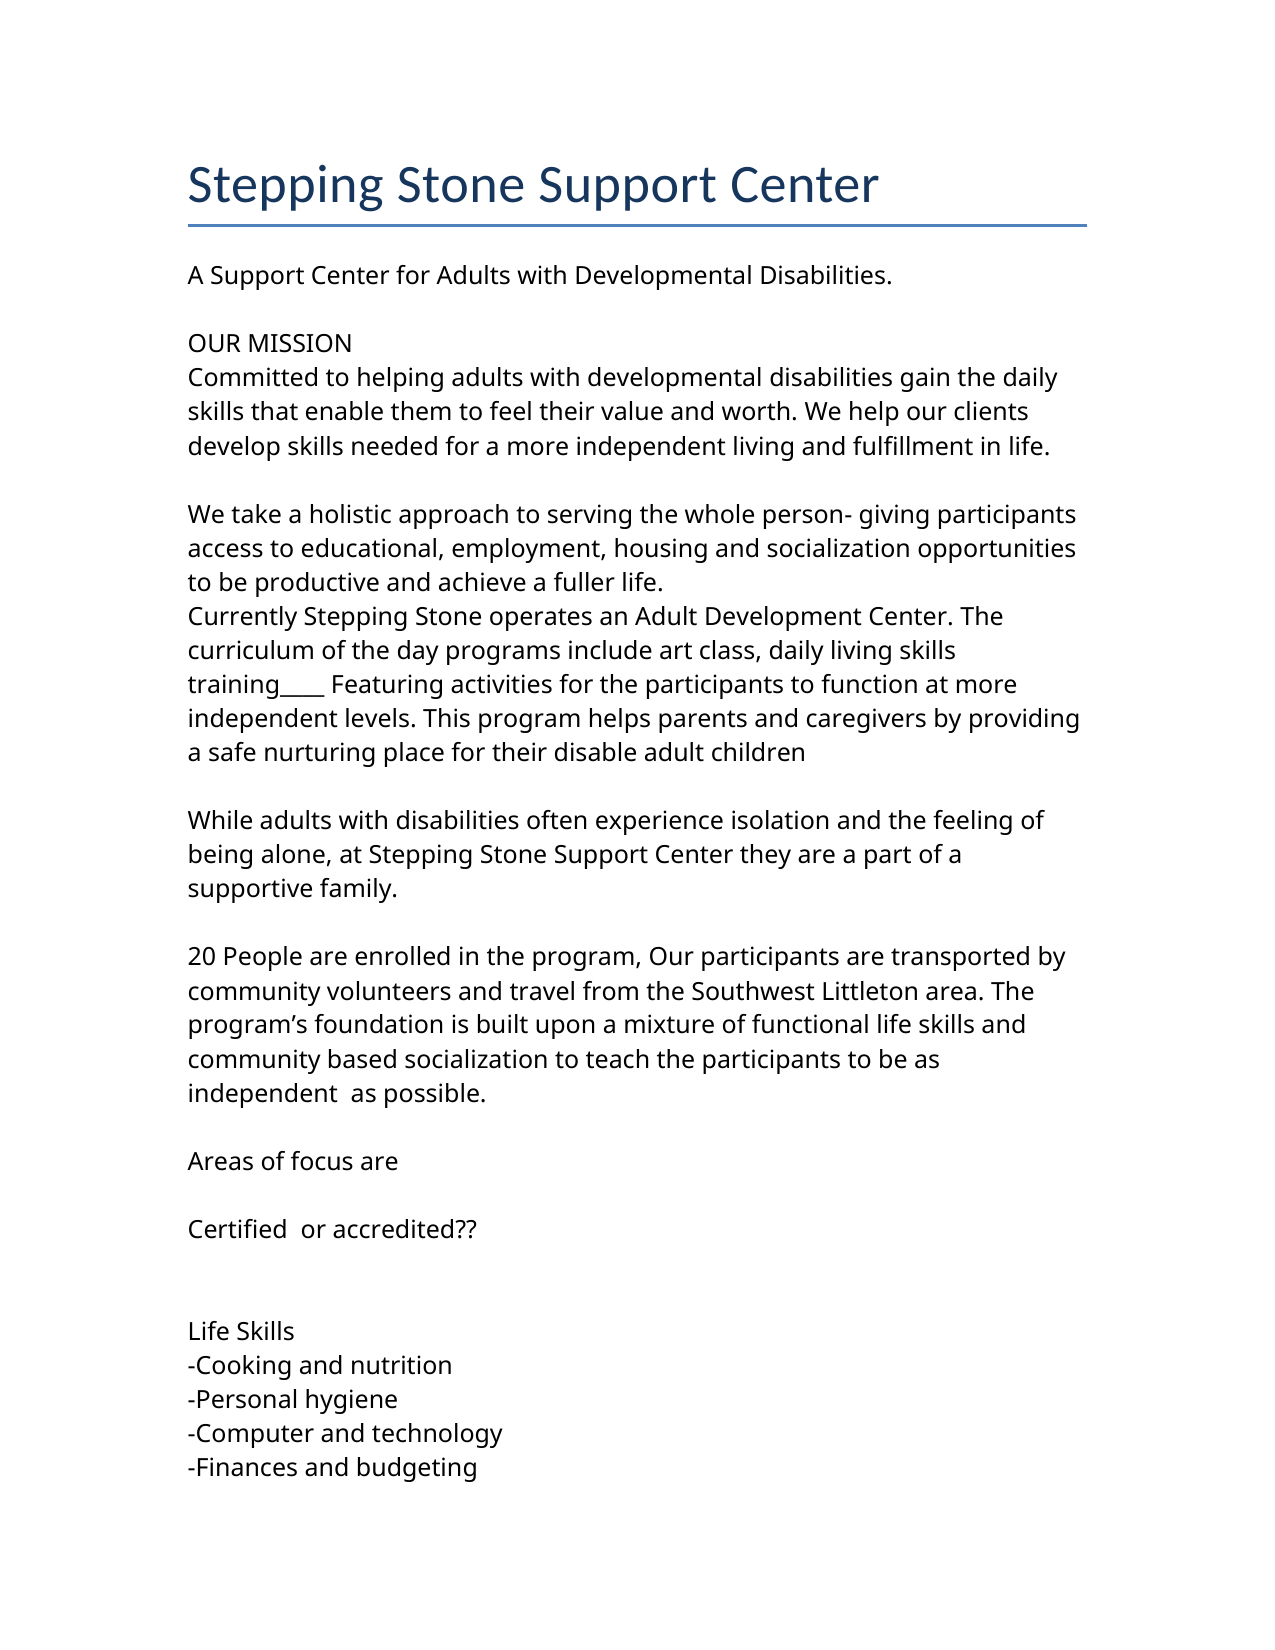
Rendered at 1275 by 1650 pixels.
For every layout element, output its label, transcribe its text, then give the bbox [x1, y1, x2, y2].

text Life Skills [187, 1314, 1087, 1348]
text -Finances and budgeting [187, 1450, 1087, 1484]
text -Personal hygiene [187, 1382, 1087, 1416]
text Certified or accredited?? [187, 1212, 1087, 1246]
text While adults with disabilities often experience isolation and the feeling of being alone, at Stepping Stone Support Center they are a part of a supportive family. [187, 803, 1087, 905]
text -Cooking and nutrition [187, 1348, 1087, 1382]
text Areas of focus are [187, 1143, 1087, 1177]
text 20 People are enrolled in the program, Our participants are transported by community volunteers and travel from the Southwest Littleton area. The program’s foundation is built upon a mixture of functional life skills and community based socialization to teach the participants to be as independent as possible. [187, 939, 1087, 1109]
text A Support Center for Adults with Developmental Disabilities. [187, 258, 1087, 292]
text Currently Stepping Stone operates an Adult Development Center. The curriculum of the day programs include art class, daily living skills training____ Featuring activities for the participants to function at more independent levels. This program helps parents and caregivers by providing a safe nurturing place for their disable adult children [187, 598, 1087, 769]
text Committed to helping adults with developmental disabilities gain the daily skills that enable them to feel their value and worth. We help our clients develop skills needed for a more independent living and fulfillment in life. [187, 360, 1087, 462]
text We take a holistic approach to serving the whole person- giving participants access to educational, employment, housing and socialization opportunities to be productive and achieve a fuller life. [187, 496, 1087, 598]
text OUR MISSION [187, 326, 1087, 360]
text -Computer and technology [187, 1416, 1087, 1450]
title Stepping Stone Support Center [187, 150, 1087, 227]
